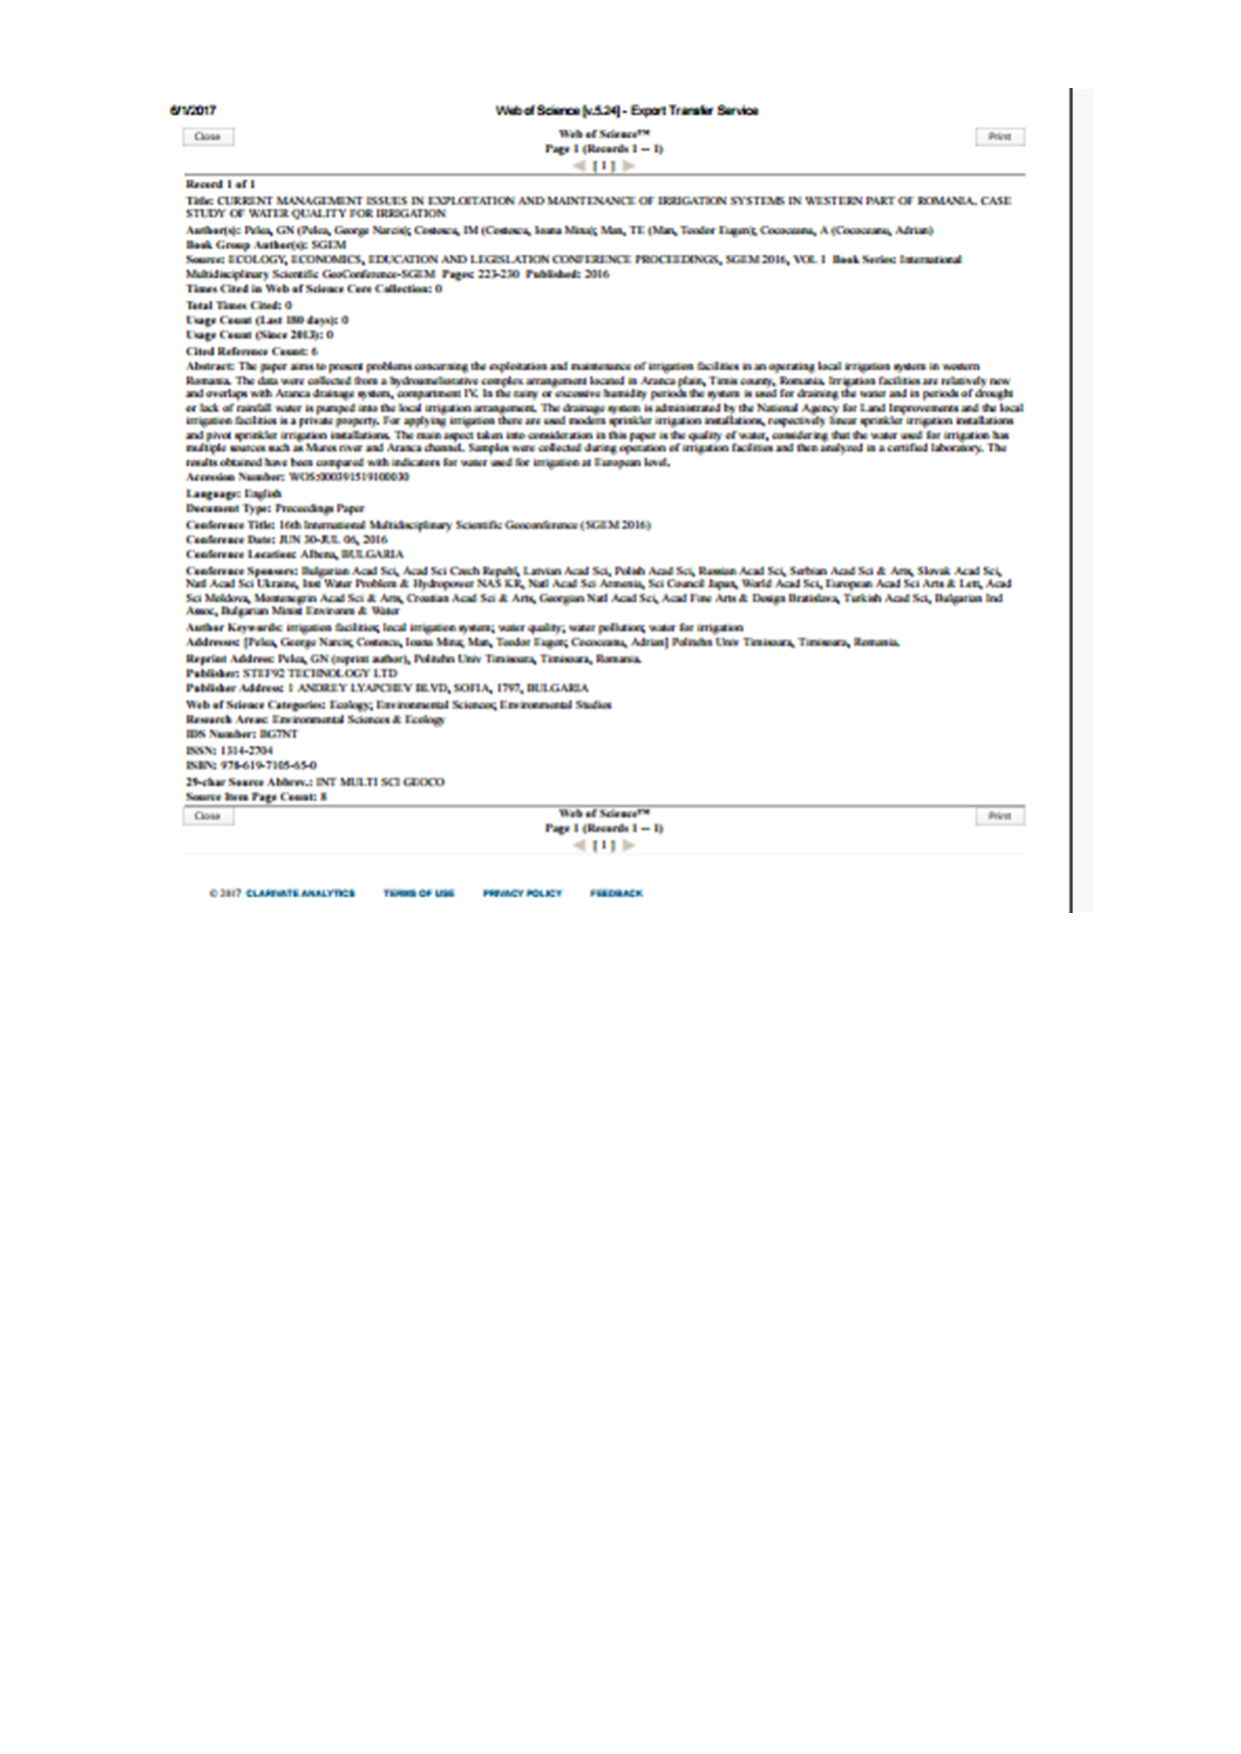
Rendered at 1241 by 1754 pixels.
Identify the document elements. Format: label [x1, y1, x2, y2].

picture [147, 88, 1073, 913]
